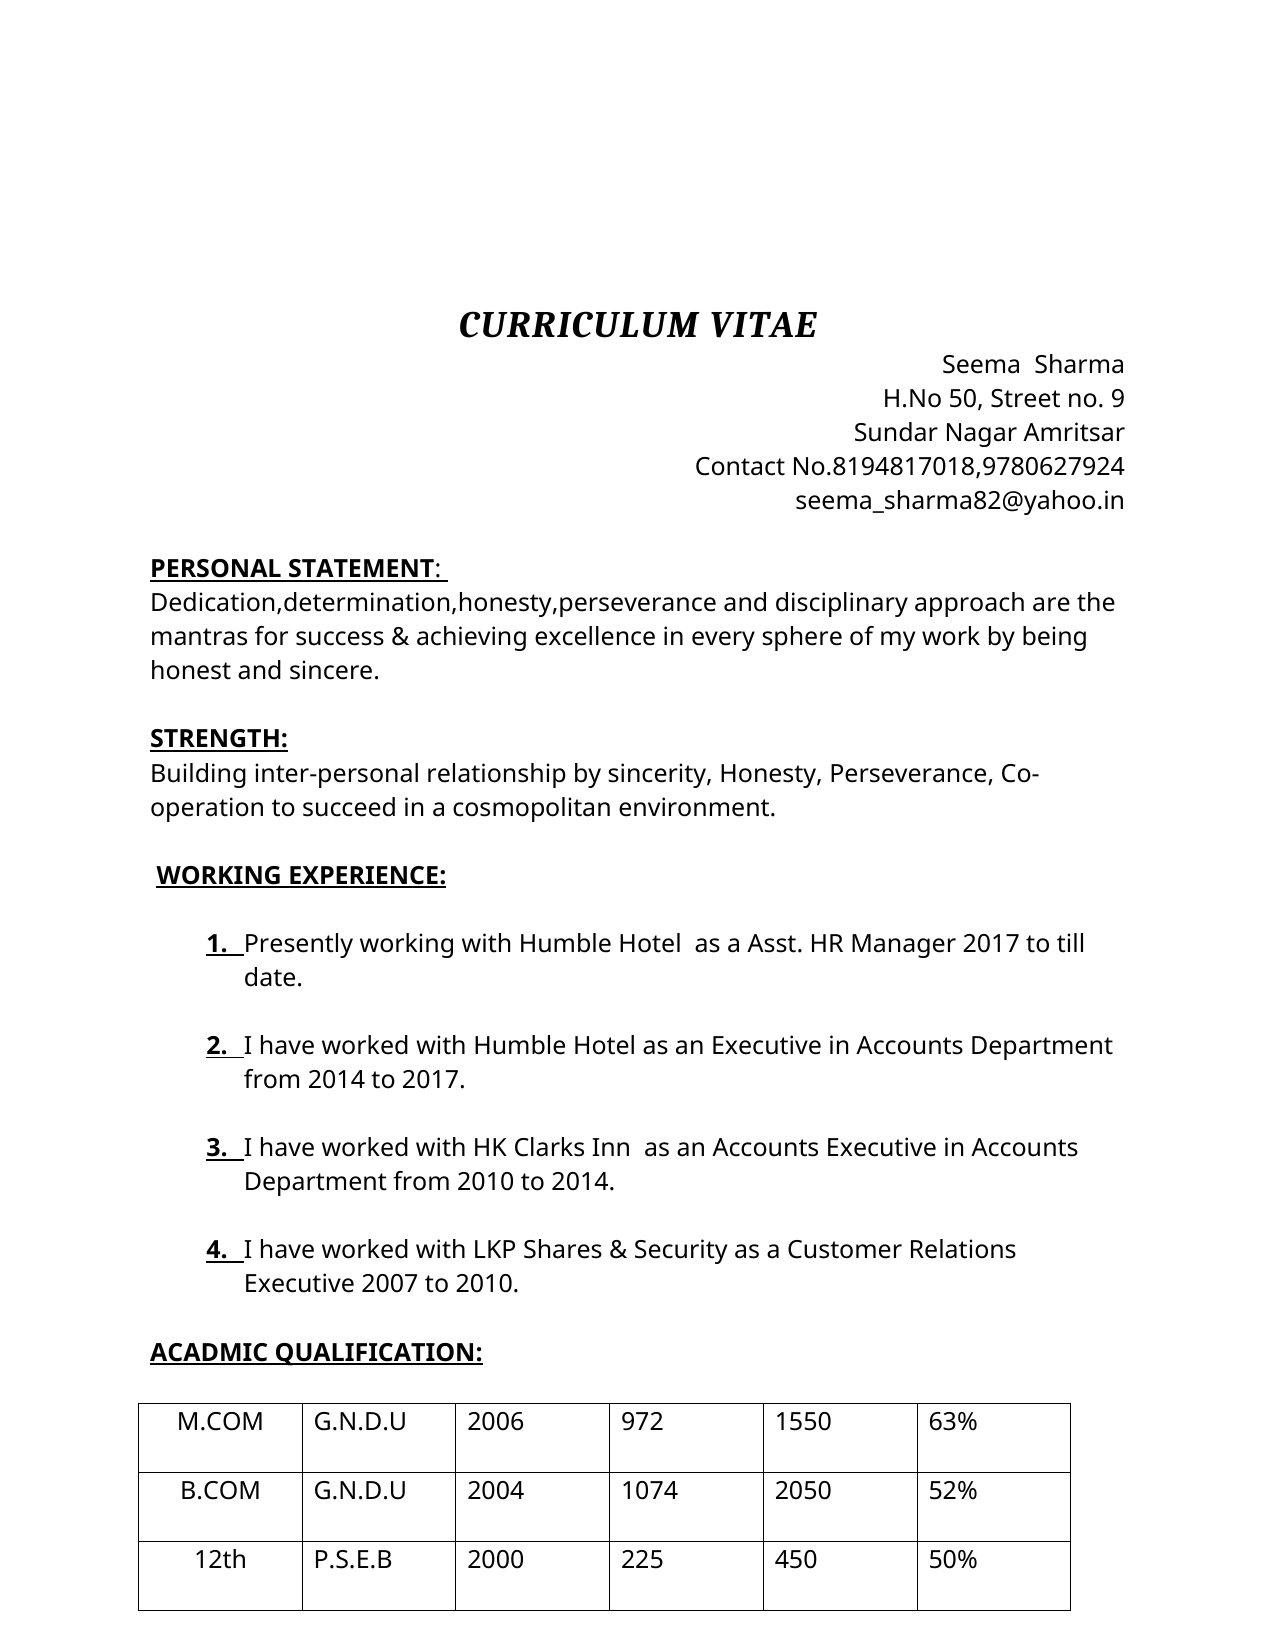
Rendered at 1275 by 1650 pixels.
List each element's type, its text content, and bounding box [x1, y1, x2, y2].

table_cell P.S.E.B [303, 1542, 455, 1610]
table_cell 12th [139, 1542, 302, 1610]
table_cell 2050 [764, 1473, 917, 1541]
table_cell 225 [610, 1542, 763, 1610]
table_header 63% [918, 1404, 1070, 1472]
text STRENGTH: [150, 721, 1125, 755]
list I have worked with HK Clarks Inn as an Accounts Executive in Accounts Department from 2010 to 2014. [206, 1130, 1125, 1198]
text seema_sharma82@yahoo.in [150, 483, 1125, 517]
table_header M.COM [139, 1404, 302, 1472]
table_cell 2000 [456, 1542, 609, 1610]
table_cell 450 [764, 1542, 917, 1610]
text Sundar Nagar [150, 414, 1125, 449]
table_cell 2004 [456, 1473, 609, 1541]
text Building inter-personal relationship by sincerity, Honesty, Perseverance, Co-operation to succeed in a cosmopolitan environment. [150, 755, 1125, 823]
table_cell 50% [918, 1542, 1070, 1610]
text Seema Sharma [150, 346, 1125, 381]
list Presently working with Humble Hotel as a Asst. HR Manager 2017 to till date. [206, 926, 1125, 994]
text WORKING EXPERIENCE: [150, 857, 1125, 891]
list I have worked with Humble Hotel as an Executive in Accounts Department from 2014 to 2017. [206, 1028, 1125, 1096]
text ACADMIC QUALIFICATION: [150, 1334, 1125, 1368]
text Contact No.8194817018,9780627924 [150, 449, 1125, 483]
subtitle CURRICULUM VITAE [150, 303, 1125, 346]
table_header 972 [610, 1404, 763, 1472]
text H.No 50, Street no. 9 [150, 381, 1125, 414]
table_cell G.N.D.U [303, 1473, 455, 1541]
table_cell 52% [918, 1473, 1070, 1541]
table_cell 1074 [610, 1473, 763, 1541]
table_header 2006 [456, 1404, 609, 1472]
table_header 1550 [764, 1404, 917, 1472]
text Dedication,determination,honesty,perseverance and disciplinary approach are the mantras for success & achieving excellence in every sphere of my work by being honest and sincere. [150, 585, 1125, 687]
list I have worked with LKP Shares & Security as a Customer Relations Executive 2007 to 2010. [206, 1232, 1125, 1300]
table_header G.N.D.U [303, 1404, 455, 1472]
text PERSONAL STATEMENT: [150, 551, 1125, 585]
table_cell B.COM [139, 1473, 302, 1541]
